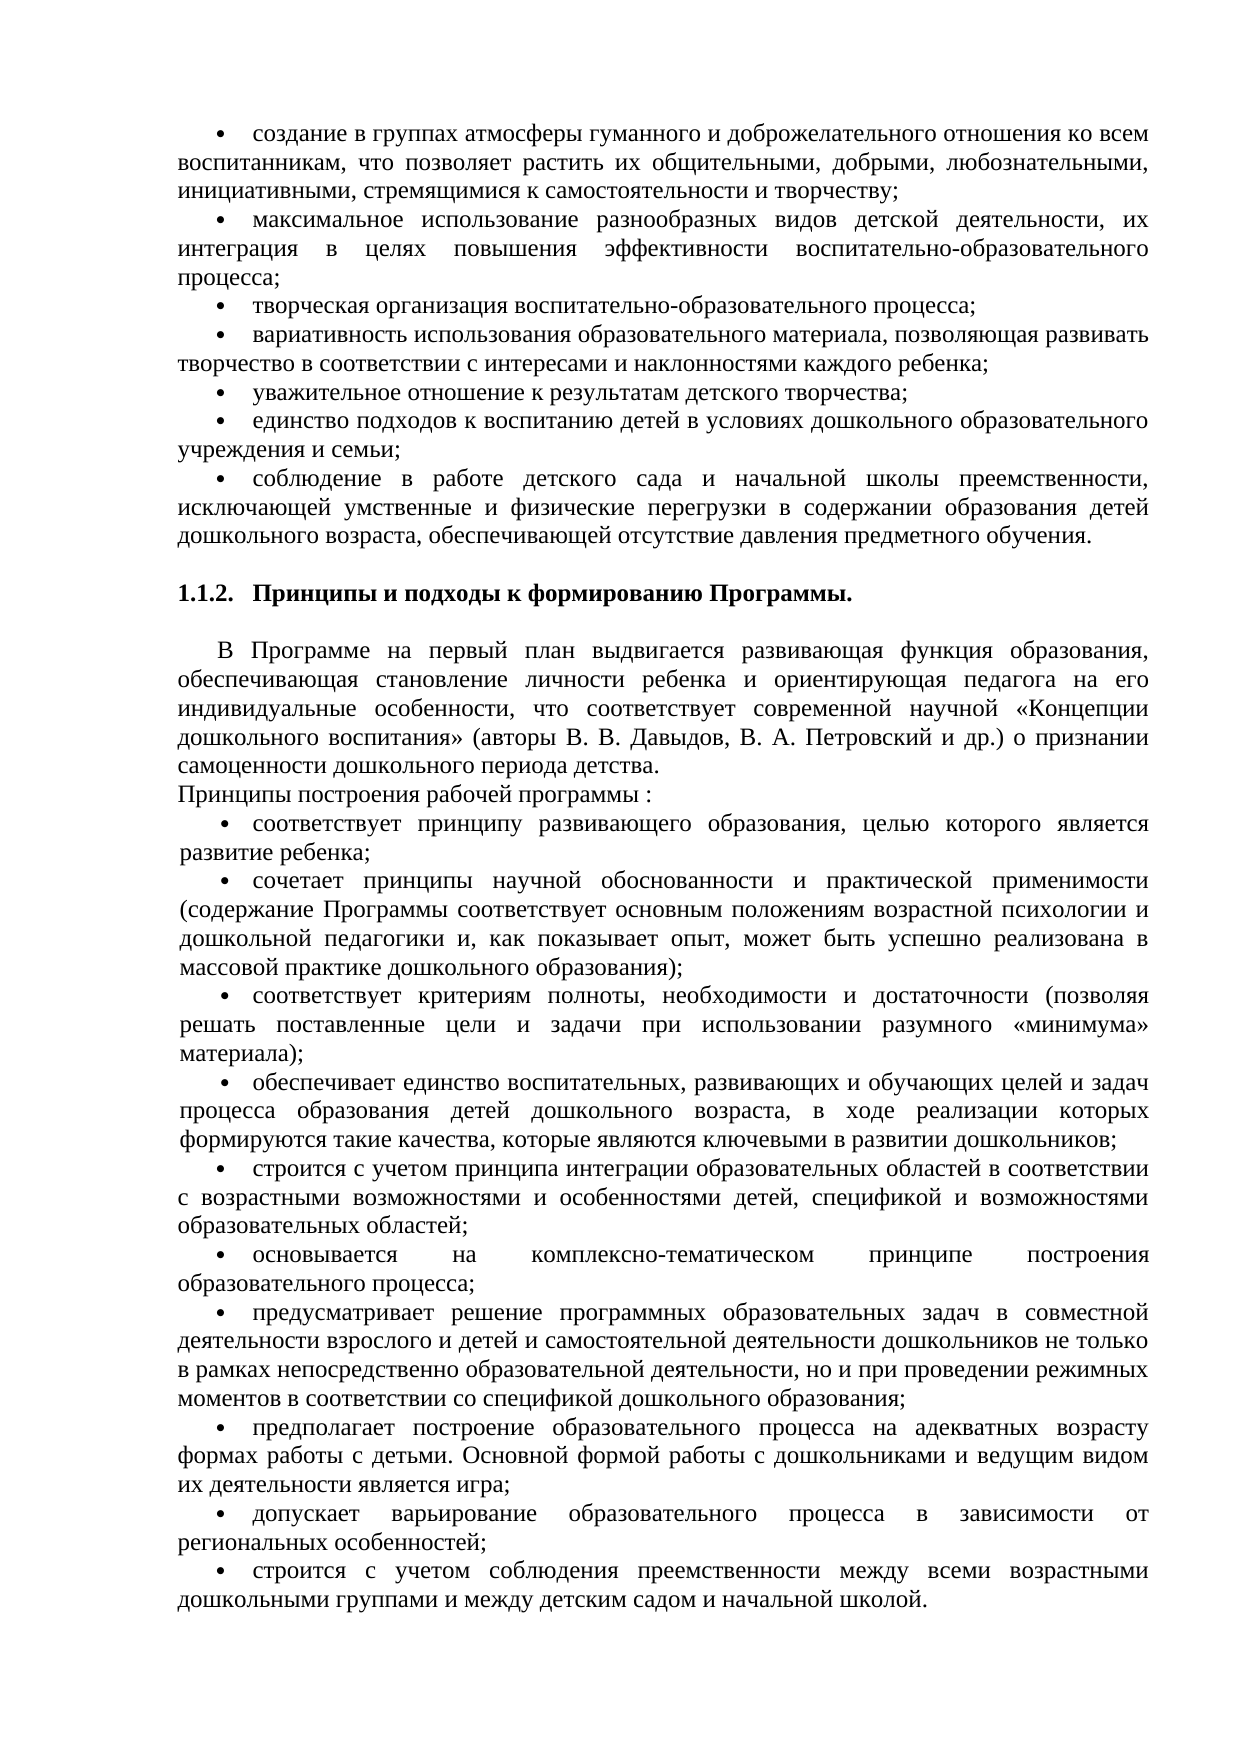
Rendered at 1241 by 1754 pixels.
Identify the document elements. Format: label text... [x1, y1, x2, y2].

list предусматривает решение программных образовательных задач в совместной деятельности взрослого и детей и самостоятельной деятельности дошкольников не только в рамках непосредственно образовательной деятельности, но и при проведении режимных моментов в соответствии со спецификой дошкольного образования; [177, 1297, 1149, 1412]
list вариативность использования образовательного материала, позволяющая развивать творчество в соответствии с интересами и наклонностями каждого ребенка; [177, 319, 1149, 377]
text Принципы построения рабочей программы : [177, 779, 1152, 808]
list создание в группах атмосферы гуманного и доброжелательного отношения ко всем воспитанникам, что позволяет растить их общительными, добрыми, любознательными, инициативными, стремящимися к самостоятельности и творчеству; [177, 118, 1149, 204]
list допускает варьирование образовательного процесса в зависимости от региональных особенностей; [177, 1498, 1149, 1556]
list основывается на комплексно-тематическом принципе построения образовательного процесса; [177, 1239, 1149, 1297]
list сочетает принципы научной обоснованности и практической применимости (содержание Программы соответствует основным положениям возрастной психологии и дошкольной педагогики и, как показывает опыт, может быть успешно реализована в массовой практике дошкольного образования); [179, 866, 1149, 981]
list соответствует принципу развивающего образования, целью которого является развитие ребенка; [179, 808, 1149, 866]
list соблюдение в работе детского сада и начальной школы преемственности, исключающей умственные и физические перегрузки в содержании образования детей дошкольного возраста, обеспечивающей отсутствие давления предметного обучения. [177, 463, 1149, 549]
list Принципы и подходы к формированию Программы. [177, 578, 1149, 607]
list строится с учетом принципа интеграции образовательных областей в соответствии с возрастными возможностями и особенностями детей, спецификой и возможностями образовательных областей; [177, 1153, 1149, 1239]
list единство подходов к воспитанию детей в условиях дошкольного образовательного учреждения и семьи; [177, 406, 1149, 463]
text В Программе на первый план выдвигается развивающая функция образования, обеспечивающая становление личности ребенка и ориентирующая педагога на его индивидуальные особенности, что соответствует современной научной «Концепции дошкольного воспитания» (авторы В. В. Давыдов, В. А. Петровский и др.) о признании самоценности дошкольного периода детства. [177, 636, 1149, 779]
list уважительное отношение к результатам детского творчества; [177, 377, 1152, 406]
list строится с учетом соблюдения преемственности между всеми возрастными дошкольными группами и между детским садом и начальной школой. [177, 1556, 1149, 1613]
list соответствует критериям полноты, необходимости и достаточности (позволяя решать поставленные цели и задачи при использовании разумного «минимума» материала); [179, 981, 1149, 1067]
list предполагает построение образовательного процесса на адекватных возрасту формах работы с детьми. Основной формой работы с дошкольниками и ведущим видом их деятельности является игра; [177, 1412, 1149, 1498]
list творческая организация воспитательно-образовательного процесса; [177, 291, 1152, 319]
list максимальное использование разнообразных видов детской деятельности, их интеграция в целях повышения эффективности воспитательно-образовательного процесса; [177, 204, 1149, 291]
list обеспечивает единство воспитательных, развивающих и обучающих целей и задач процесса образования детей дошкольного возраста, в ходе реализации которых формируются такие качества, которые являются ключевыми в развитии дошкольников; [179, 1067, 1149, 1153]
